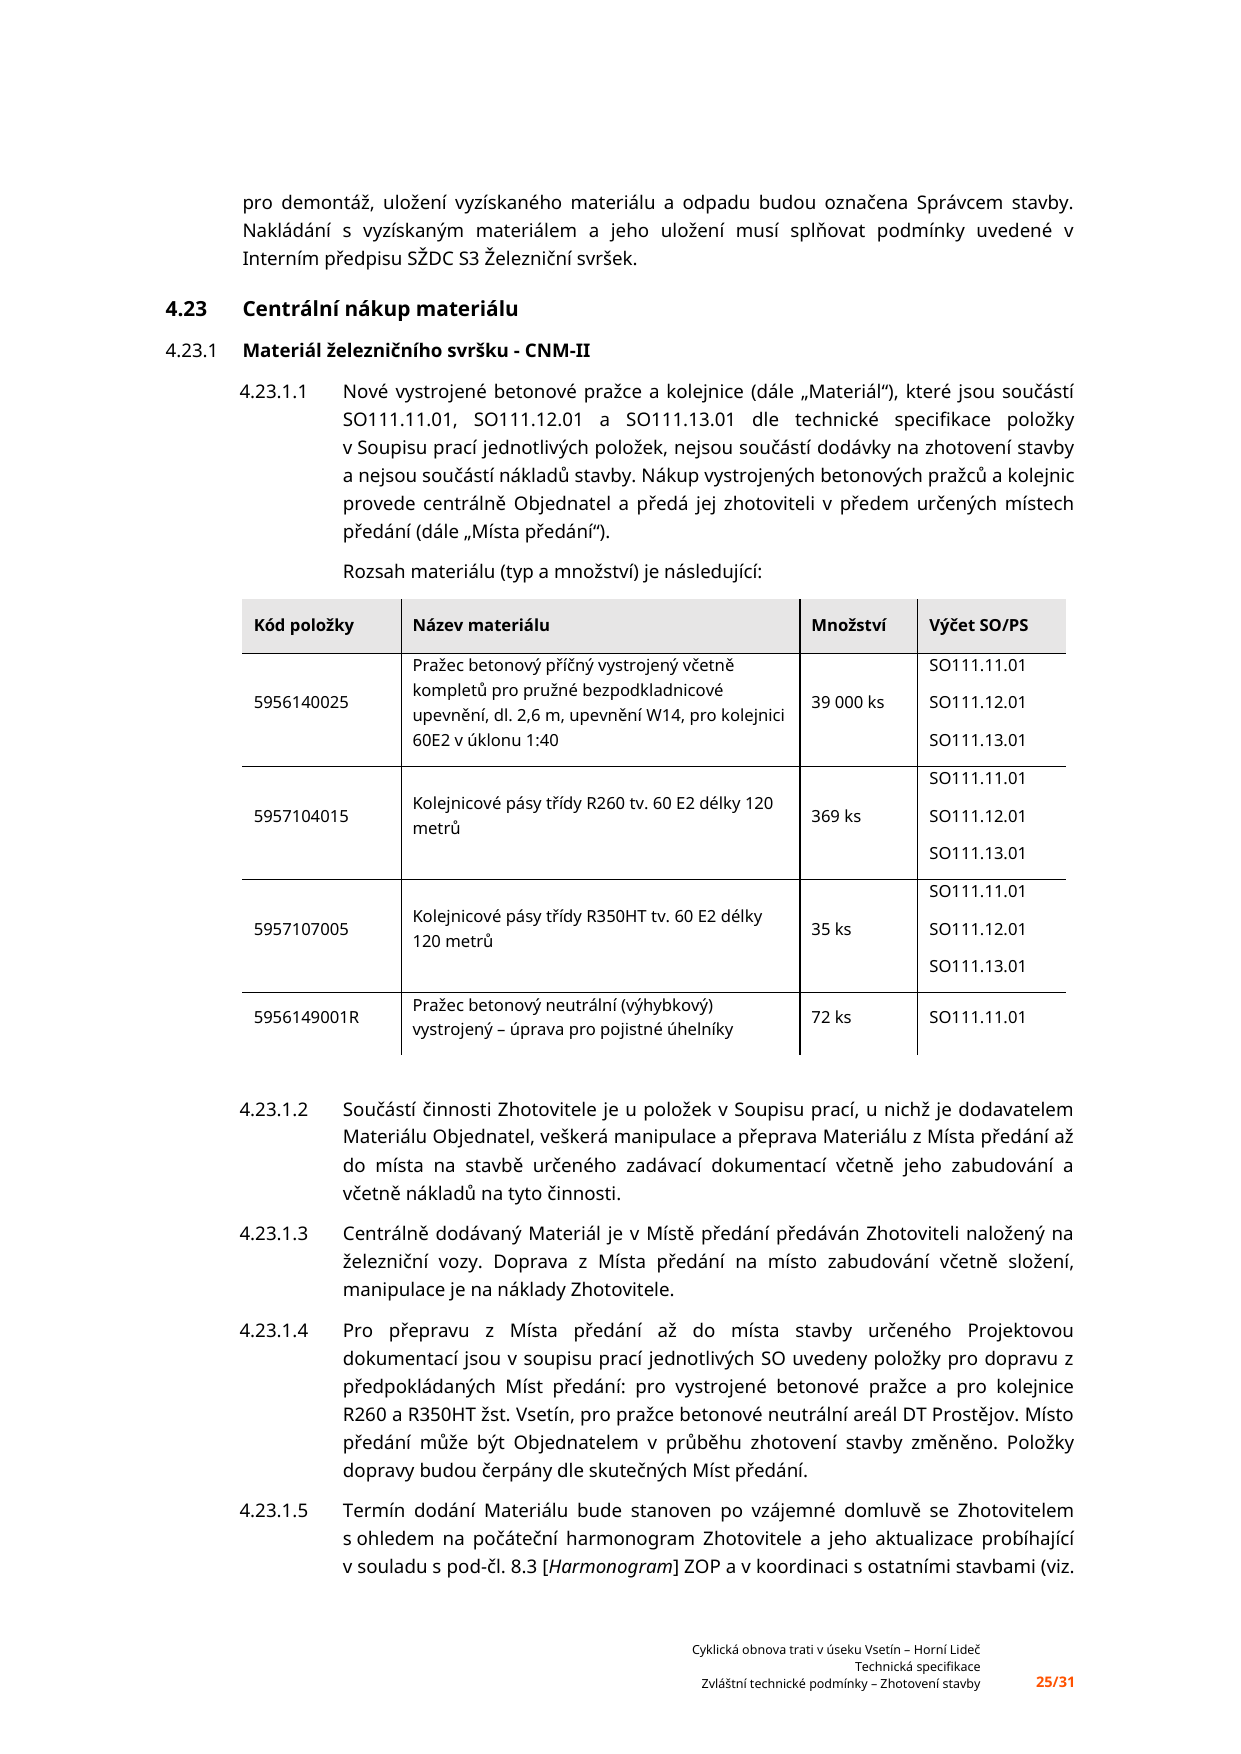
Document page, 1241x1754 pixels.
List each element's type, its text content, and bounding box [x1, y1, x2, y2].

table_cell SO111.11.01 SO111.12.01 SO111.13.01 [918, 767, 1066, 879]
table_cell SO111.11.01 SO111.12.01 SO111.13.01 [918, 880, 1066, 992]
text Pro přepravu z Místa předání až do místa stavby určeného Projektovou dokumentací jsou v soupisu prací jednotlivých SO uvedeny položky pro dopravu z předpokládaných Míst předání: pro vystrojené betonové pražce a pro kolejnice R260 a R350HT žst. Vsetín, pro pražce betonové neutrální areál DT Prostějov. Místo předání může být Objednatelem v průběhu zhotovení stavby změněno. Položky dopravy budou čerpány dle skutečných Míst předání. [239, 1317, 1075, 1483]
table_cell Kolejnicové pásy třídy R350HT tv. 60 E2 délky 120 metrů [402, 880, 799, 992]
table_header Název materiálu [402, 599, 799, 653]
table_header Výčet SO/PS [918, 599, 1066, 653]
table_cell 72 ks [801, 993, 917, 1055]
table_header Kód položky [242, 599, 401, 653]
table_cell Pražec betonový příčný vystrojený včetně kompletů pro pružné bezpodkladnicové upevnění, dl. 2,6 m, upevnění W14, pro kolejnici 60E2 v úklonu 1:40 [402, 654, 799, 766]
text Nové vystrojené betonové pražce a kolejnice (dále „Materiál“), které jsou součástí SO111.11.01, SO111.12.01 a SO111.13.01 dle technické specifikace položky v Soupisu prací jednotlivých položek, nejsou součástí dodávky na zhotovení stavby a nejsou součástí nákladů stavby. Nákup vystrojených betonových pražců a kolejnic provede centrálně Objednatel a předá jej zhotoviteli v předem určených místech předání (dále „Místa předání“). [239, 378, 1075, 544]
list Rozsah materiálu (typ a množství) je následující: [343, 559, 1075, 584]
text Centrální nákup materiálu [165, 294, 1075, 322]
table_header Množství [801, 599, 917, 653]
table_cell 5956140025 [242, 654, 401, 766]
table_cell 5956149001R [242, 993, 401, 1055]
table_cell SO111.11.01 [918, 993, 1066, 1055]
table_cell 369 ks [801, 767, 917, 879]
table_cell SO111.11.01 SO111.12.01 SO111.13.01 [918, 654, 1066, 766]
text Součástí činnosti Zhotovitele je u položek v Soupisu prací, u nichž je dodavatelem Materiálu Objednatel, veškerá manipulace a přeprava Materiálu z Místa předání až do místa na stavbě určeného zadávací dokumentací včetně jeho zabudování a včetně nákladů na tyto činnosti. [239, 1096, 1075, 1205]
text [239, 1498, 1075, 1579]
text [165, 189, 1075, 271]
text Centrálně dodávaný Materiál je v Místě předání předáván Zhotoviteli naložený na železniční vozy. Doprava z Místa předání na místo zabudování včetně složení, manipulace je na náklady Zhotovitele. [239, 1220, 1075, 1302]
table_cell 5957104015 [242, 767, 401, 879]
table_cell 5957107005 [242, 880, 401, 992]
table_cell Pražec betonový neutrální (výhybkový) vystrojený – úprava pro pojistné úhelníky [402, 993, 799, 1055]
text Materiál železničního svršku - CNM-II [165, 338, 1075, 363]
table_cell 39 000 ks [801, 654, 917, 766]
table_cell 35 ks [801, 880, 917, 992]
table_cell Kolejnicové pásy třídy R260 tv. 60 E2 délky 120 metrů [402, 767, 799, 879]
